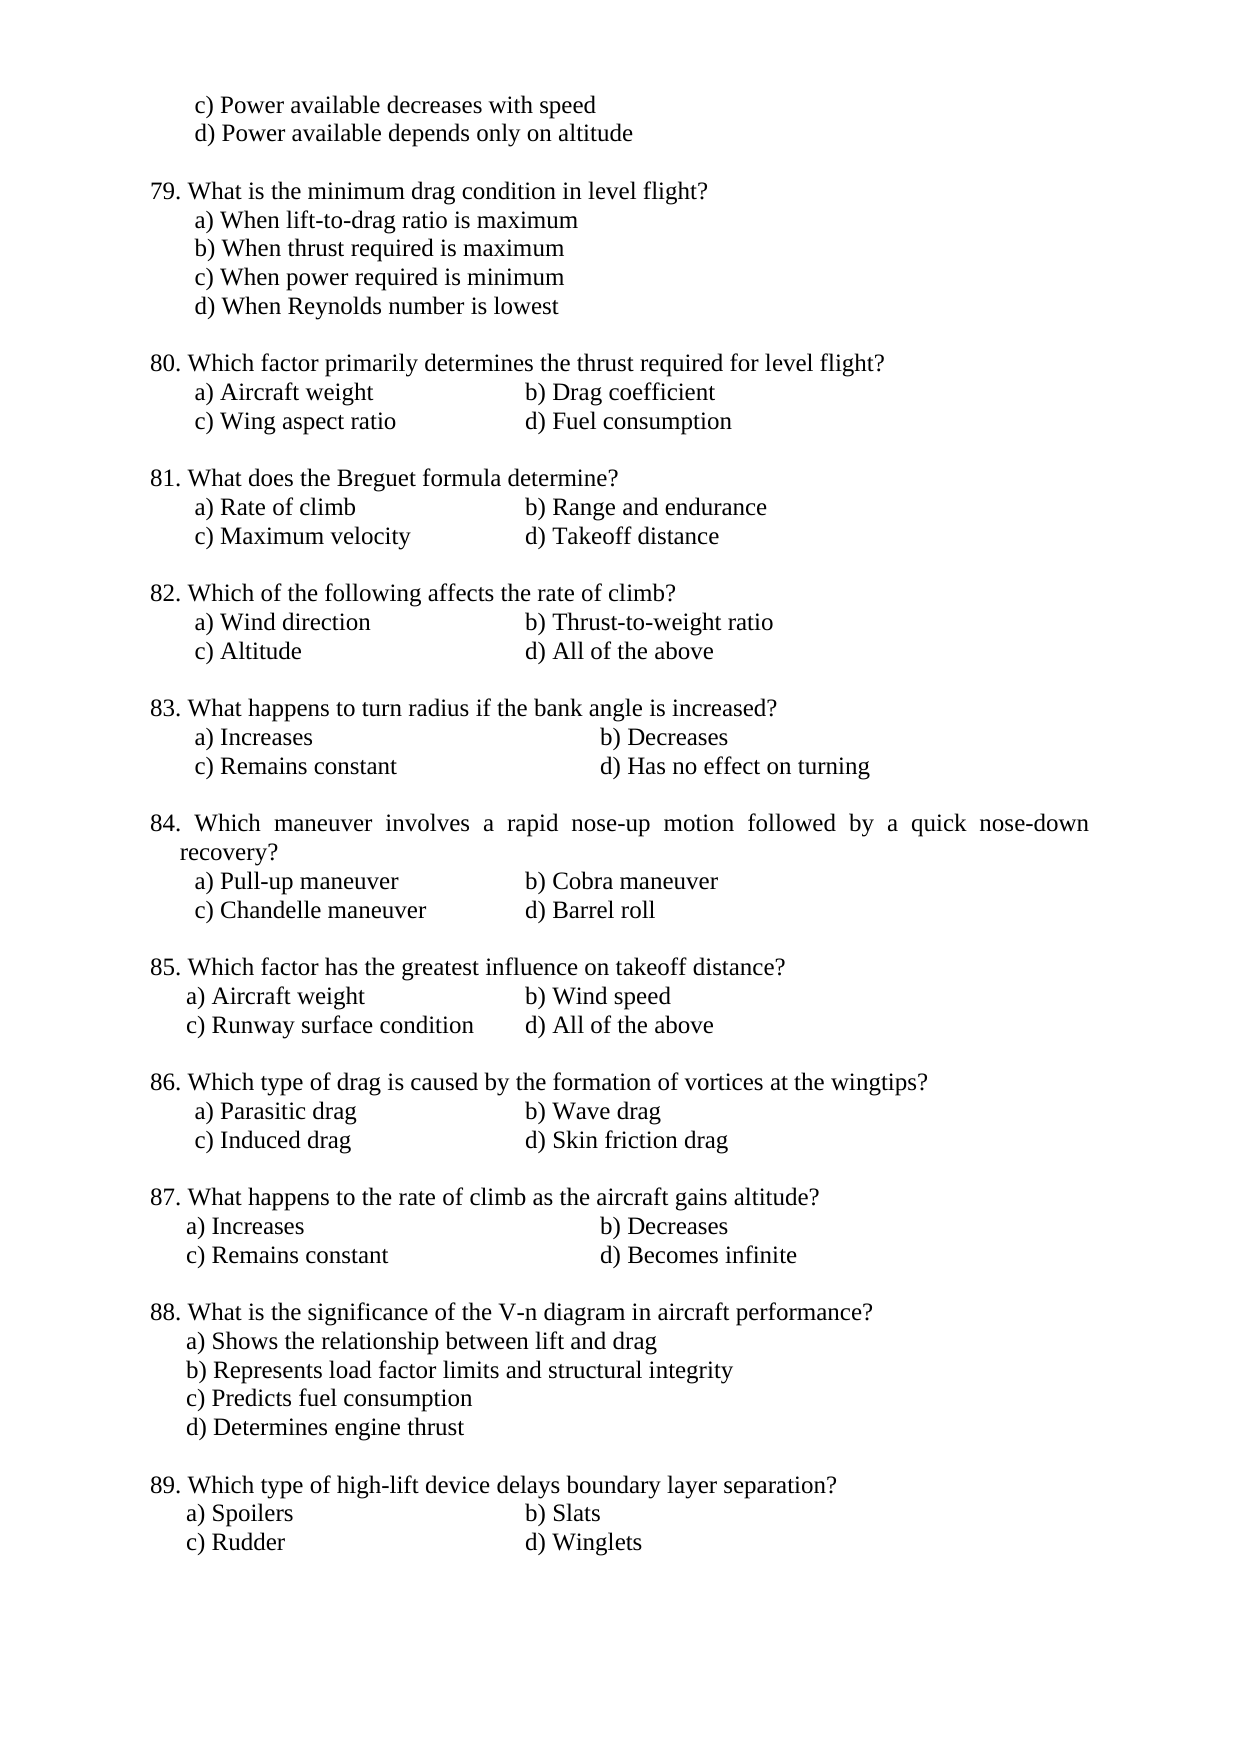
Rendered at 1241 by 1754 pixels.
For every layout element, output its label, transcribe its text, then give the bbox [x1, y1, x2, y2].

text c) Remains constant d) Has no effect on turning [194, 751, 1090, 780]
text 79. What is the minimum drag condition in level flight? [150, 176, 1090, 205]
text 88. What is the significance of the V-n diagram in aircraft performance? [150, 1297, 1090, 1326]
text c) Induced drag d) Skin friction drag [194, 1125, 1090, 1153]
text a) Increases b) Decreases [194, 722, 1090, 751]
text d) Determines engine thrust [179, 1412, 1090, 1441]
text c) Predicts fuel consumption [179, 1383, 1090, 1412]
text 87. What happens to the rate of climb as the aircraft gains altitude? [150, 1182, 1090, 1211]
text 82. Which of the following affects the rate of climb? [150, 578, 1090, 607]
text d) Power available depends only on altitude [150, 118, 1090, 147]
text 89. Which type of high-lift device delays boundary layer separation? [150, 1470, 1090, 1498]
text 84. Which maneuver involves a rapid nose-up motion followed by a quick nose-down recovery? [150, 808, 1090, 866]
text b) When thrust required is maximum [165, 233, 1090, 262]
text a) Parasitic drag b) Wave drag [194, 1096, 1090, 1125]
text a) Increases b) Decreases [150, 1211, 1090, 1240]
text c) Chandelle maneuver d) Barrel roll [194, 895, 1090, 923]
text a) When lift-to-drag ratio is maximum [150, 205, 1090, 233]
text d) When Reynolds number is lowest [165, 291, 1090, 320]
text 86. Which type of drag is caused by the formation of vortices at the wingtips? [150, 1067, 1090, 1096]
text 85. Which factor has the greatest influence on takeoff distance? [150, 952, 1090, 981]
text c) Rudder d) Winglets [179, 1527, 1090, 1556]
text a) Wind direction b) Thrust-to-weight ratio [194, 607, 1090, 636]
text a) Rate of climb b) Range and endurance [194, 492, 1090, 521]
text 80. Which factor primarily determines the thrust required for level flight? [150, 348, 1090, 377]
text a) Spoilers b) Slats [179, 1498, 1090, 1527]
text a) Pull-up maneuver b) Cobra maneuver [194, 866, 1090, 895]
text c) Runway surface condition d) All of the above [179, 1010, 1090, 1038]
text 81. What does the Breguet formula determine? [150, 463, 1090, 492]
text b) Represents load factor limits and structural integrity [179, 1355, 1090, 1383]
text c) When power required is minimum [165, 262, 1090, 291]
text c) Remains constant d) Becomes infinite [150, 1240, 1090, 1268]
text c) Wing aspect ratio d) Fuel consumption [194, 406, 1090, 435]
text c) Power available decreases with speed [150, 90, 1090, 118]
text c) Altitude d) All of the above [194, 636, 1090, 665]
text 83. What happens to turn radius if the bank angle is increased? [150, 693, 1090, 722]
text a) Aircraft weight b) Drag coefficient [194, 377, 1090, 406]
text a) Shows the relationship between lift and drag [179, 1326, 1090, 1355]
text c) Maximum velocity d) Takeoff distance [194, 521, 1090, 550]
text a) Aircraft weight b) Wind speed [179, 981, 1090, 1010]
